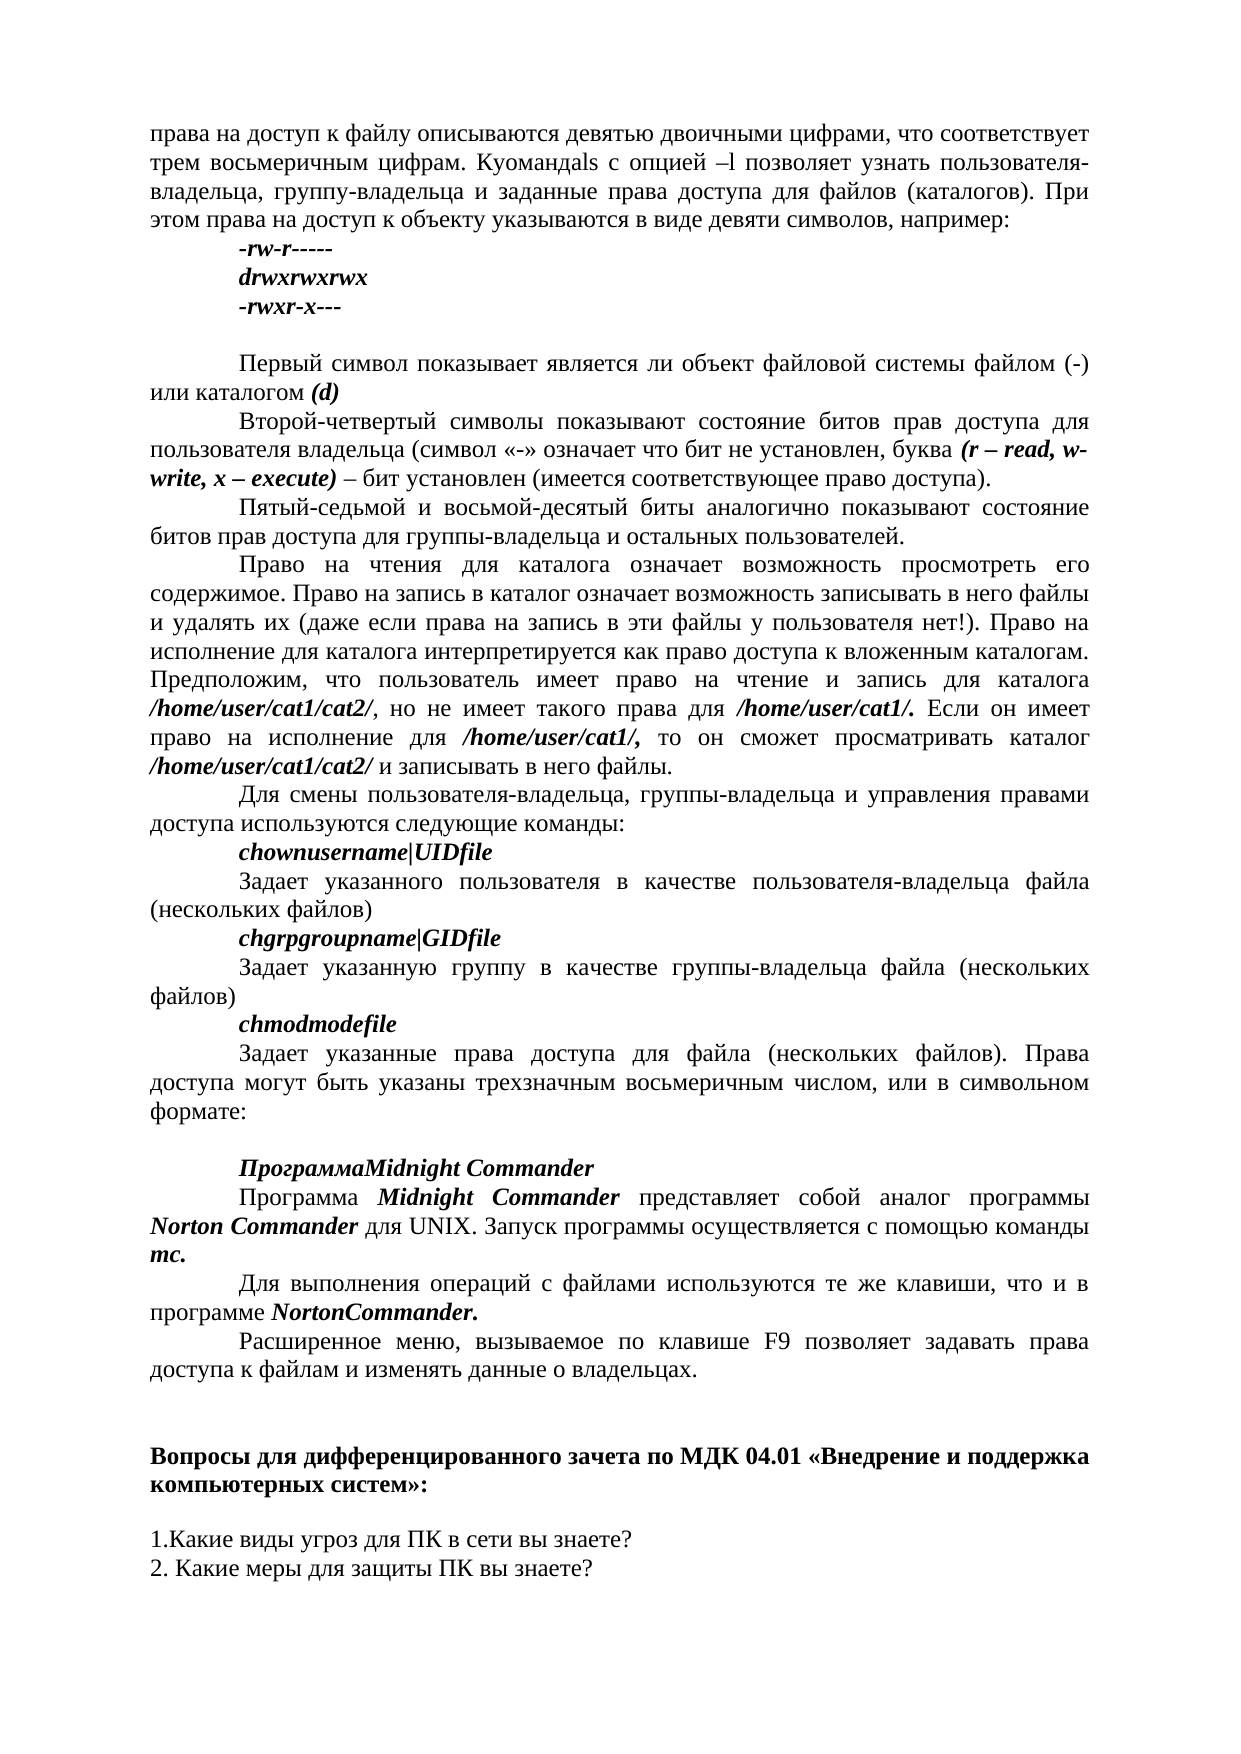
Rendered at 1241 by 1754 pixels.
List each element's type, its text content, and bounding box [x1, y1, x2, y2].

text drwxrwxrwx [150, 262, 1090, 291]
text Пятый-седьмой и восьмой-десятый биты аналогично показывают состояние битов прав доступа для группы-владельца и остальных пользователей. [150, 492, 1090, 549]
text chmodmodefile [150, 1009, 1090, 1038]
text Программа Midnight Commander представляет собой аналог программы Norton Commander для UNIX. Запуск программы осуществляется с помощью команды mc. [150, 1182, 1090, 1268]
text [150, 118, 1090, 233]
text -rwxr-x--- [150, 291, 1090, 319]
text Для смены пользователя-владельца, группы-владельца и управления правами доступа используются следующие команды: [150, 779, 1090, 837]
text Расширенное меню, вызываемое по клавише F9 позволяет задавать права доступа к файлам и изменять данные о владельцах. [150, 1326, 1090, 1383]
text -rw-r----- [150, 233, 1090, 262]
text Право на чтения для каталога означает возможность просмотреть его содержимое. Право на запись в каталог означает возможность записывать в него файлы и удалять их (даже если права на запись в эти файлы у пользователя нет!). Право на исполнение для каталога интерпретируется как право доступа к вложенным каталогам. Предположим, что пользователь имеет право на чтение и запись для каталога /home/user/cat1/cat2/, но не имеет такого права для /home/user/cat1/. Если он имеет право на исполнение для /home/user/cat1/, то он сможет просматривать каталог /home/user/cat1/cat2/ и записывать в него файлы. [150, 549, 1090, 779]
text 1.Какие виды угроз для ПК в сети вы знаете? [150, 1524, 1090, 1553]
text ПрограммаMidnight Commander [150, 1153, 1090, 1182]
text Задает указанную группу в качестве группы-владельца файла (нескольких файлов) [150, 952, 1090, 1009]
text chownusername|UIDfile [150, 837, 1090, 866]
text 2. Какие меры для защиты ПК вы знаете? [150, 1553, 1090, 1582]
text chgrpgroupname|GIDfile [150, 923, 1090, 952]
text Вопросы для дифференцированного зачета по МДК 04.01 «Внедрение и поддержка компьютерных систем»: [150, 1441, 1090, 1498]
text Задает указанные права доступа для файла (нескольких файлов). Права доступа могут быть указаны трехзначным восьмеричным числом, или в символьном формате: [150, 1038, 1090, 1124]
text Для выполнения операций с файлами используются те же клавиши, что и в программе NortonCommander. [150, 1268, 1090, 1326]
text Задает указанного пользователя в качестве пользователя-владельца файла (нескольких файлов) [150, 866, 1090, 923]
text Первый символ показывает является ли объект файловой системы файлом (-) или каталогом (d) [150, 348, 1090, 406]
text Второй-четвертый символы показывают состояние битов прав доступа для пользователя владельца (символ «-» означает что бит не установлен, буква (r – read, w- write, x – execute) – бит установлен (имеется соответствующее право доступа). [150, 406, 1090, 492]
